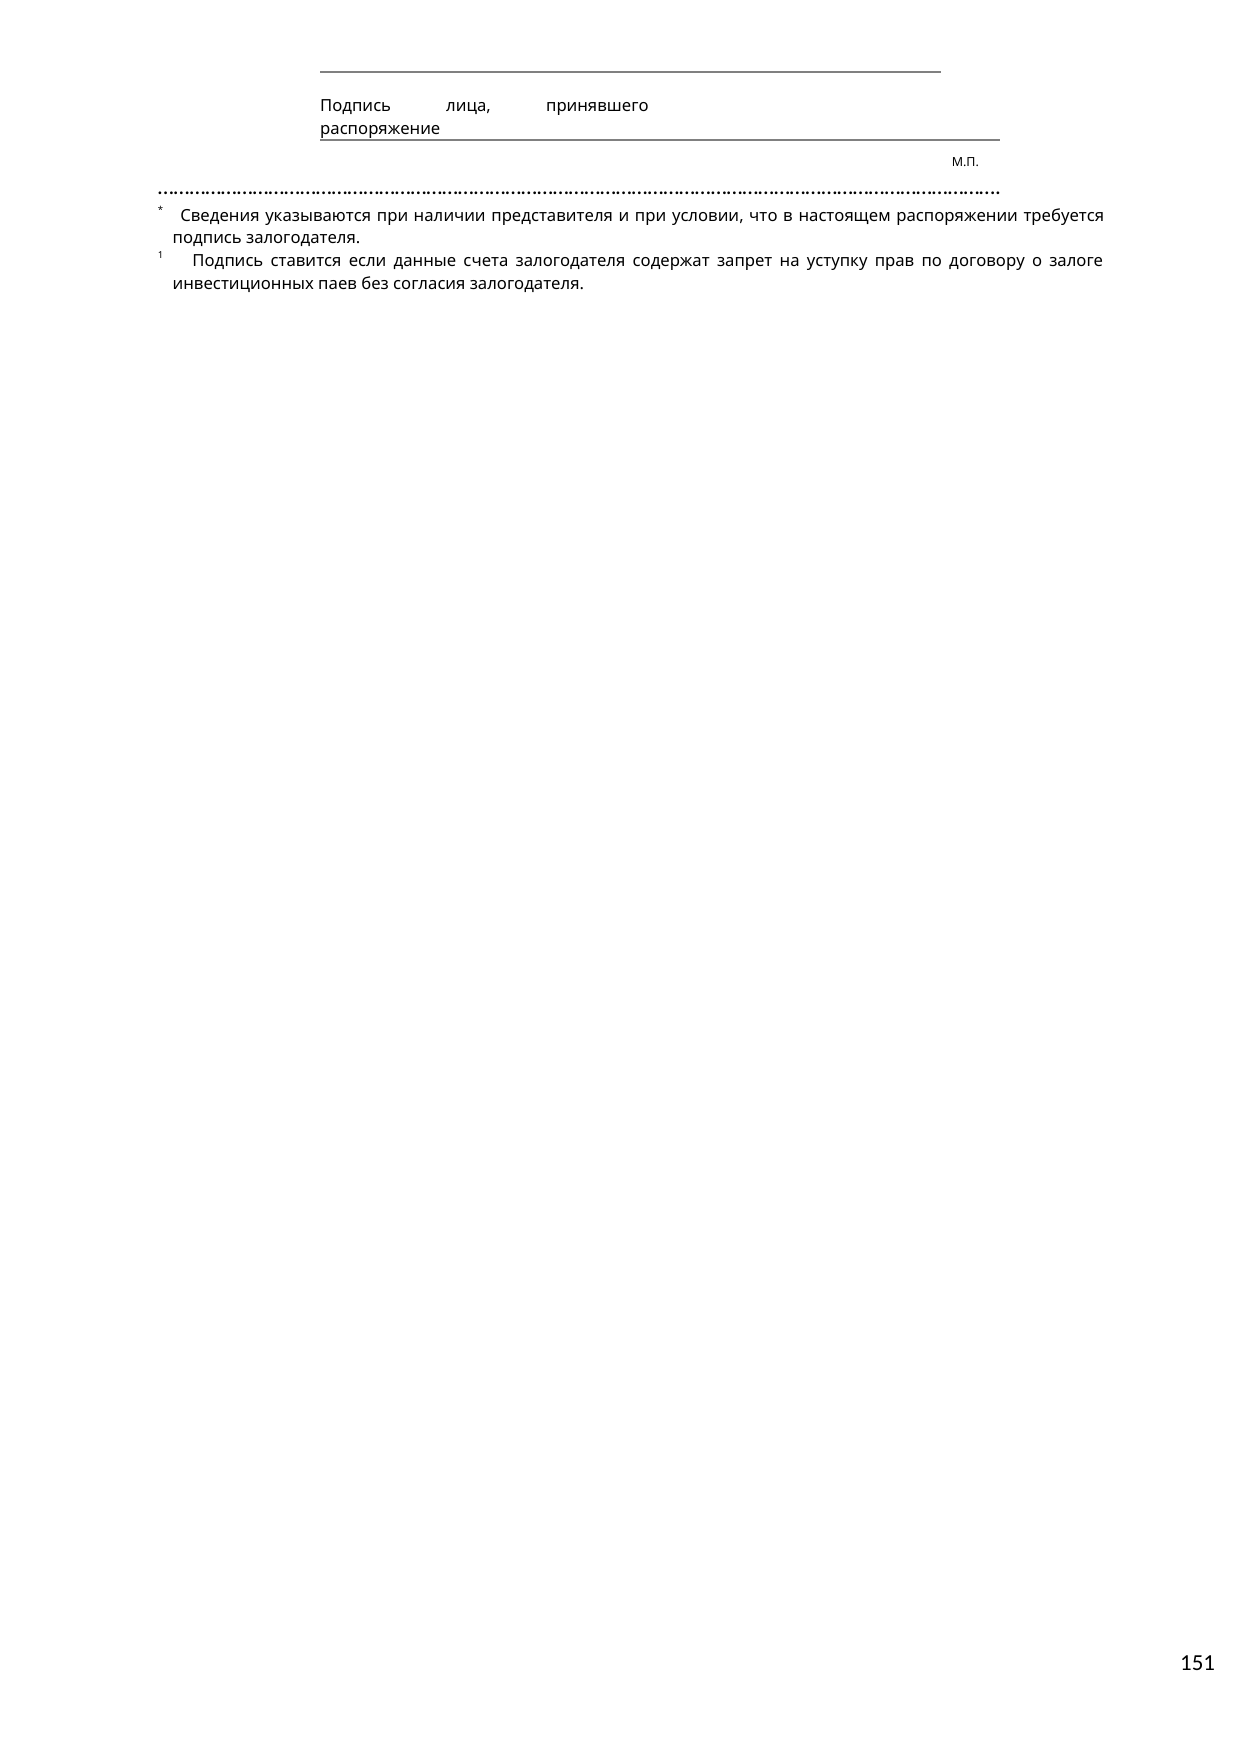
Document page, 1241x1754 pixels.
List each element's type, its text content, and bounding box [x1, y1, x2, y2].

text 1 Подпись ставится если данные счета залогодателя содержат запрет на уступку прав по договору о залоге инвестиционных паев без согласия залогодателя. [158, 248, 1105, 294]
text ……………………………………………………………………………………………………………………………………………. [158, 183, 1215, 197]
text * Сведения указываются при наличии представителя и при условии, что в настоящем распоряжении требуется подпись залогодателя. [158, 203, 1105, 248]
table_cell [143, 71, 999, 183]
